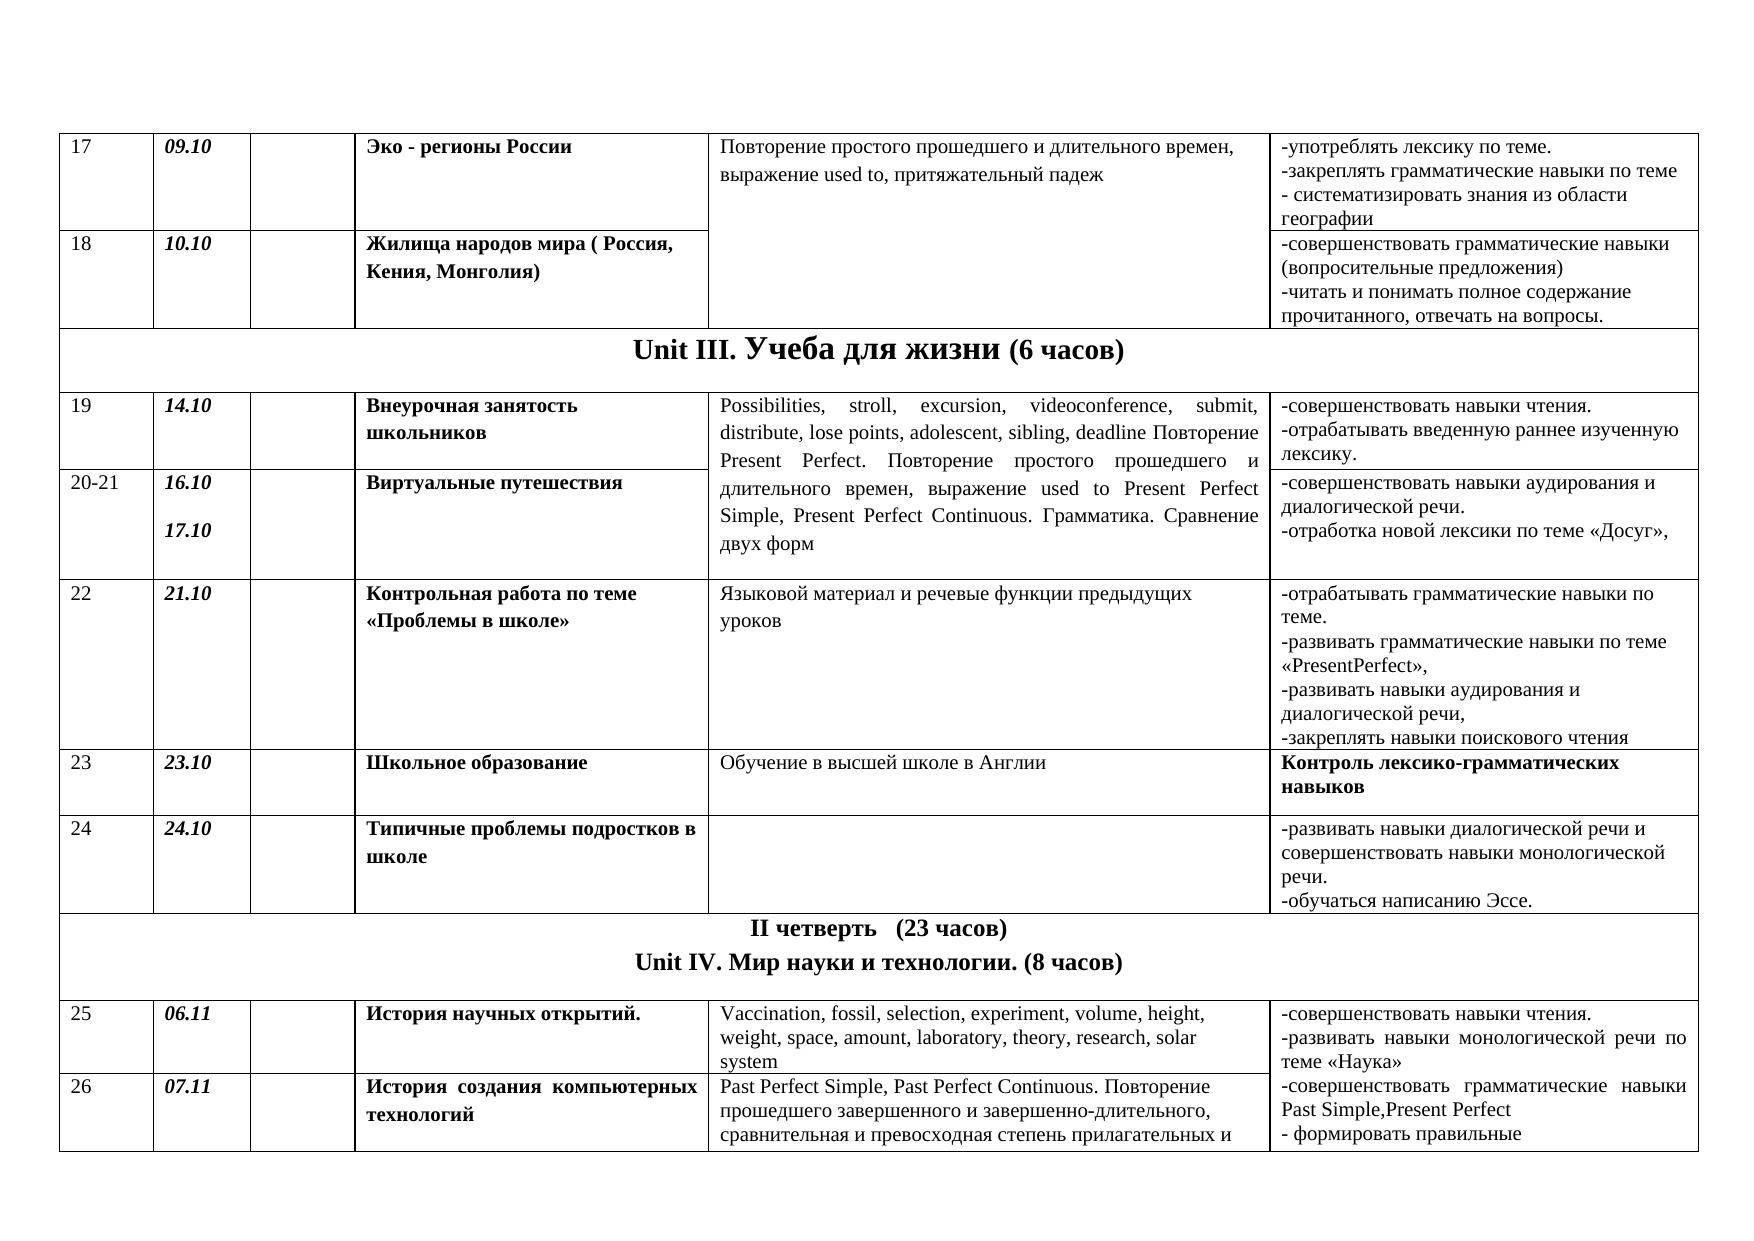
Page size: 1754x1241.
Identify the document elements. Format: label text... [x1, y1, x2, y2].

table_cell -развивать навыки диалогической речи и совершенствовать навыки монологической речи. -обучаться написанию Эссе. [1271, 816, 1698, 912]
table_cell Внеурочная занятость школьников [356, 393, 708, 469]
table_cell 22 [60, 580, 153, 749]
table_cell Vaccination, fossil, selection, experiment, volume, height, weight, space, amount, laboratory, theory, research, solar system [709, 1001, 1269, 1073]
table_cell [356, 1074, 708, 1151]
table_cell 17 [60, 134, 153, 230]
table_cell Possibilities, stroll, excursion, videoconference, submit, distribute, lose points, adolescent, sibling, deadline Повторение Present Perfect. Повторение простого прошедшего и длительного времен, выражение used to Present Perfect Simple, Present Perfect Continuous. Грамматика. Сравнение двух форм [709, 393, 1269, 579]
table_cell Повторение простого прошедшего и длительного времен, выражение used to, притяжательный падеж [709, 134, 1269, 327]
table_cell [251, 393, 354, 469]
table_cell Жилища народов мира ( Россия, Кения, Монголия) [356, 231, 708, 327]
table_cell 18 [60, 231, 153, 327]
table_cell [251, 1001, 354, 1073]
table_cell -совершенствовать навыки аудирования и диалогической речи. -отработка новой лексики по теме «Досуг», [1271, 470, 1698, 579]
table_cell Эко - регионы России [356, 134, 708, 230]
table_cell [251, 470, 354, 579]
table_cell [709, 816, 1269, 912]
table_cell История научных открытий. [356, 1001, 708, 1073]
table_cell 23 [60, 750, 153, 815]
table_cell 07.11 [154, 1074, 250, 1151]
table_cell 19 [60, 393, 153, 469]
table_cell [251, 134, 354, 230]
table_cell [251, 816, 354, 912]
table_cell Типичные проблемы подростков в школе [356, 816, 708, 912]
table_cell 24.10 [154, 816, 250, 912]
table_cell -совершенствовать грамматические навыки (вопросительные предложения) -читать и понимать полное содержание прочитанного, отвечать на вопросы. [1271, 231, 1698, 327]
table_cell Контрольная работа по теме «Проблемы в школе» [356, 580, 708, 749]
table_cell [709, 1074, 1269, 1151]
table_cell [251, 231, 354, 327]
table_cell 23.10 [154, 750, 250, 815]
table_cell [251, 580, 354, 749]
table_cell Контроль лексико-грамматических навыков [1271, 750, 1698, 815]
table_cell -употреблять лексику по теме. -закреплять грамматические навыки по теме - систематизировать знания из области географии [1271, 134, 1698, 230]
table_cell 09.10 [154, 134, 250, 230]
table_cell 14.10 [154, 393, 250, 469]
table_cell Школьное образование [356, 750, 708, 815]
table_cell 24 [60, 816, 153, 912]
table_cell [251, 1074, 354, 1151]
table_cell Unit III. Учеба для жизни (6 часов) [60, 329, 1698, 392]
table_cell 06.11 [154, 1001, 250, 1073]
table_cell Языковой материал и речевые функции предыдущих уроков [709, 580, 1269, 749]
table_cell 25 [60, 1001, 153, 1073]
table_cell 21.10 [154, 580, 250, 749]
table_cell -совершенствовать навыки чтения. -развивать навыки монологической речи по теме «Наука» -совершенствовать грамматические навыки Past Simple,Present Perfect - формировать правильные произносительные навыки; - развивать языковую догадку - развитие умения работать в парах (соглашаться, возражать, предлагать) [1271, 1001, 1698, 1151]
table_cell Виртуальные путешествия [356, 470, 708, 579]
table_cell II четверть (23 часов) Unit IV. Мир науки и технологии. (8 часов) [60, 914, 1698, 1000]
table_cell Обучение в высшей школе в Англии [709, 750, 1269, 815]
table_cell 20-21 [60, 470, 153, 579]
table_cell [251, 750, 354, 815]
table_cell 10.10 [154, 231, 250, 327]
table_cell 26 [60, 1074, 153, 1151]
table_cell -отрабатывать грамматические навыки по теме. -развивать грамматические навыки по теме «PresentPerfect», -развивать навыки аудирования и диалогической речи, -закреплять навыки поискового чтения [1271, 580, 1698, 749]
table_cell 16.10 17.10 [154, 470, 250, 579]
table_cell -совершенствовать навыки чтения. -отрабатывать введенную раннее изученную лексику. [1271, 393, 1698, 469]
